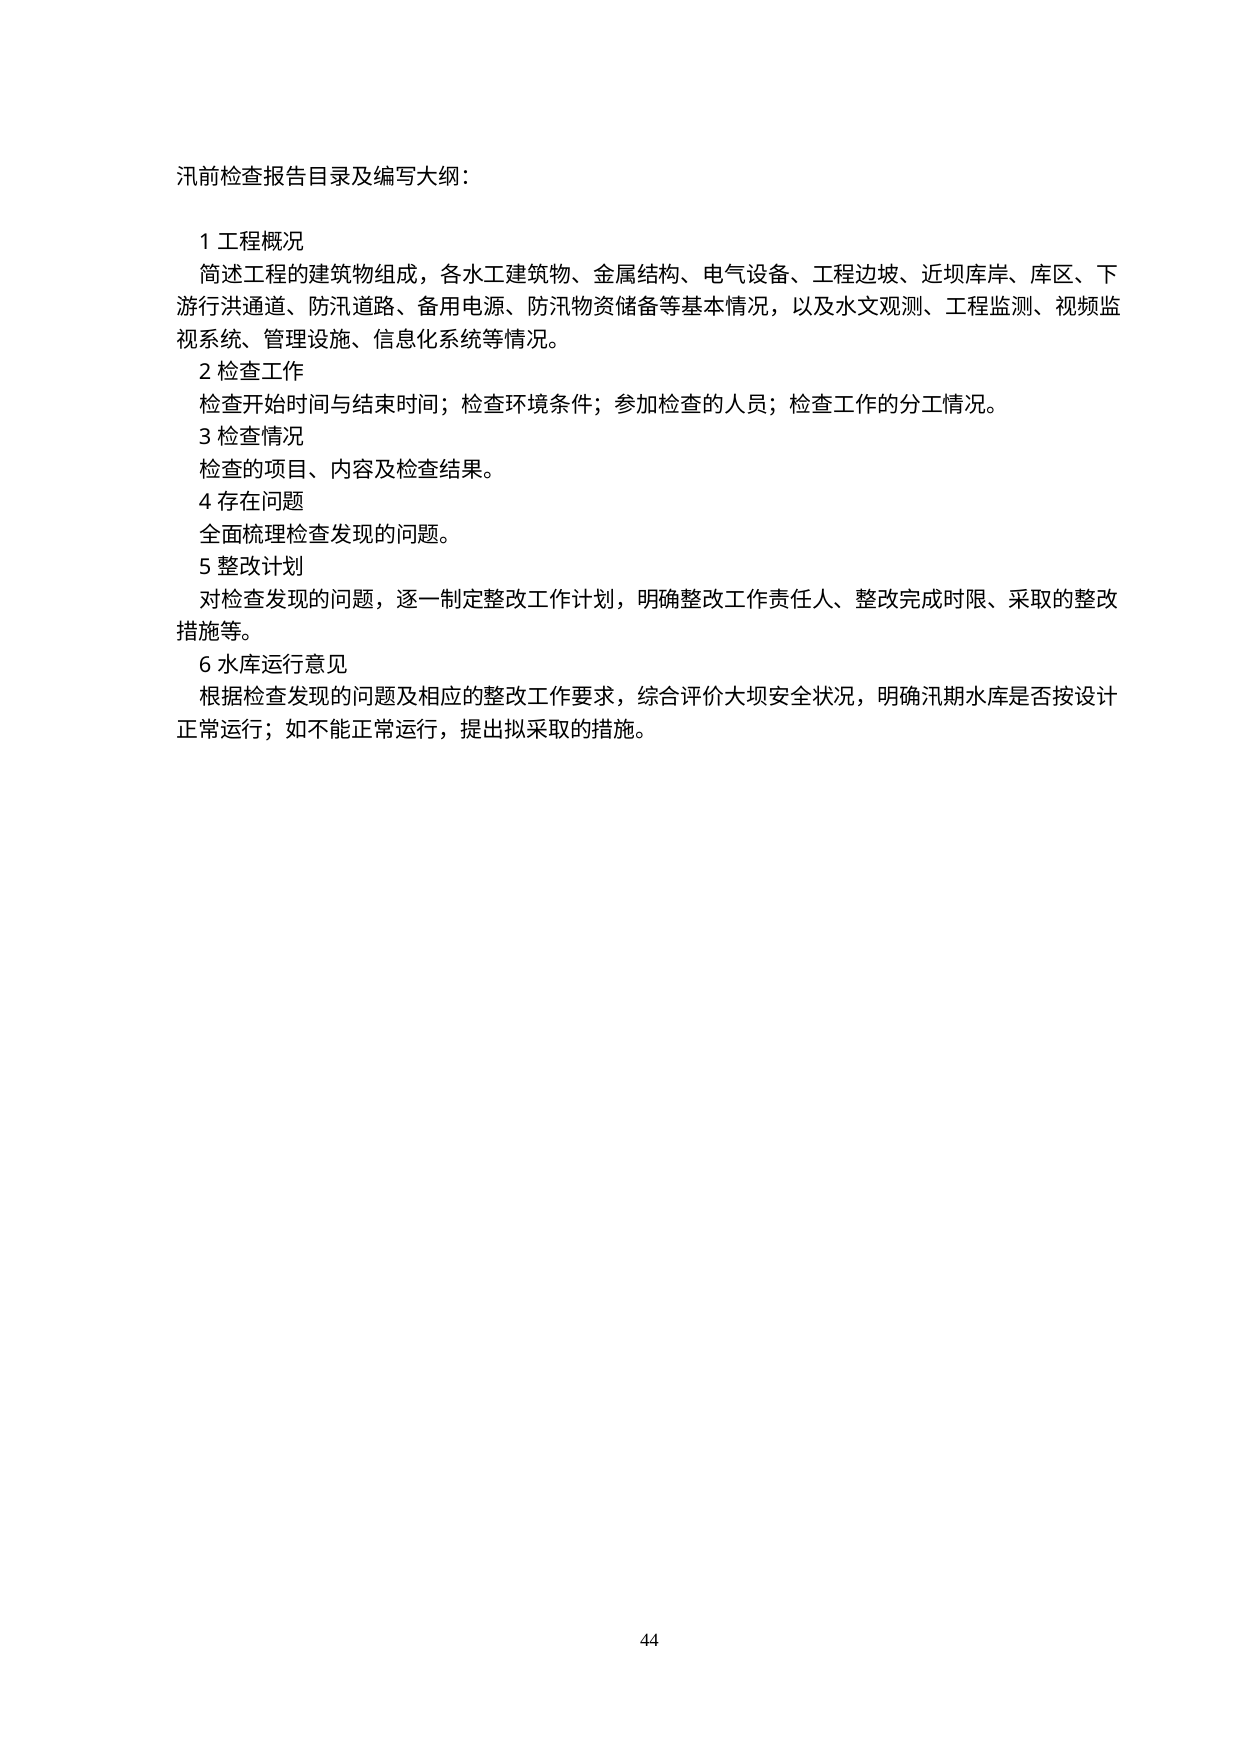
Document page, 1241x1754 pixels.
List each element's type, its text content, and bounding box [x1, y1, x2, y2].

text 对检查发现的问题，逐一制定整改工作计划，明确整改工作责任人、整改完成时限、采取的整改措施等。 [176, 581, 1122, 646]
text 6 水库运行意见 [176, 646, 1122, 679]
text 5 整改计划 [176, 549, 1122, 581]
text 简述工程的建筑物组成，各水工建筑物、金属结构、电气设备、工程边坡、近坝库岸、库区、下游行洪通道、防汛道路、备用电源、防汛物资储备等基本情况，以及水文观测、工程监测、视频监视系统、管理设施、信息化系统等情况。 [176, 256, 1122, 354]
text 4 存在问题 [176, 484, 1122, 516]
text 根据检查发现的问题及相应的整改工作要求，综合评价大坝安全状况，明确汛期水库是否按设计正常运行；如不能正常运行，提出拟采取的措施。 [176, 679, 1122, 744]
text 汛前检查报告目录及编写大纲： [176, 159, 1122, 191]
text 检查开始时间与结束时间；检查环境条件；参加检查的人员；检查工作的分工情况。 [176, 386, 1122, 419]
text 检查的项目、内容及检查结果。 [176, 451, 1122, 484]
text 1 工程概况 [176, 224, 1122, 256]
text 全面梳理检查发现的问题。 [176, 516, 1122, 549]
text 3 检查情况 [176, 419, 1122, 451]
text 2 检查工作 [176, 354, 1122, 386]
